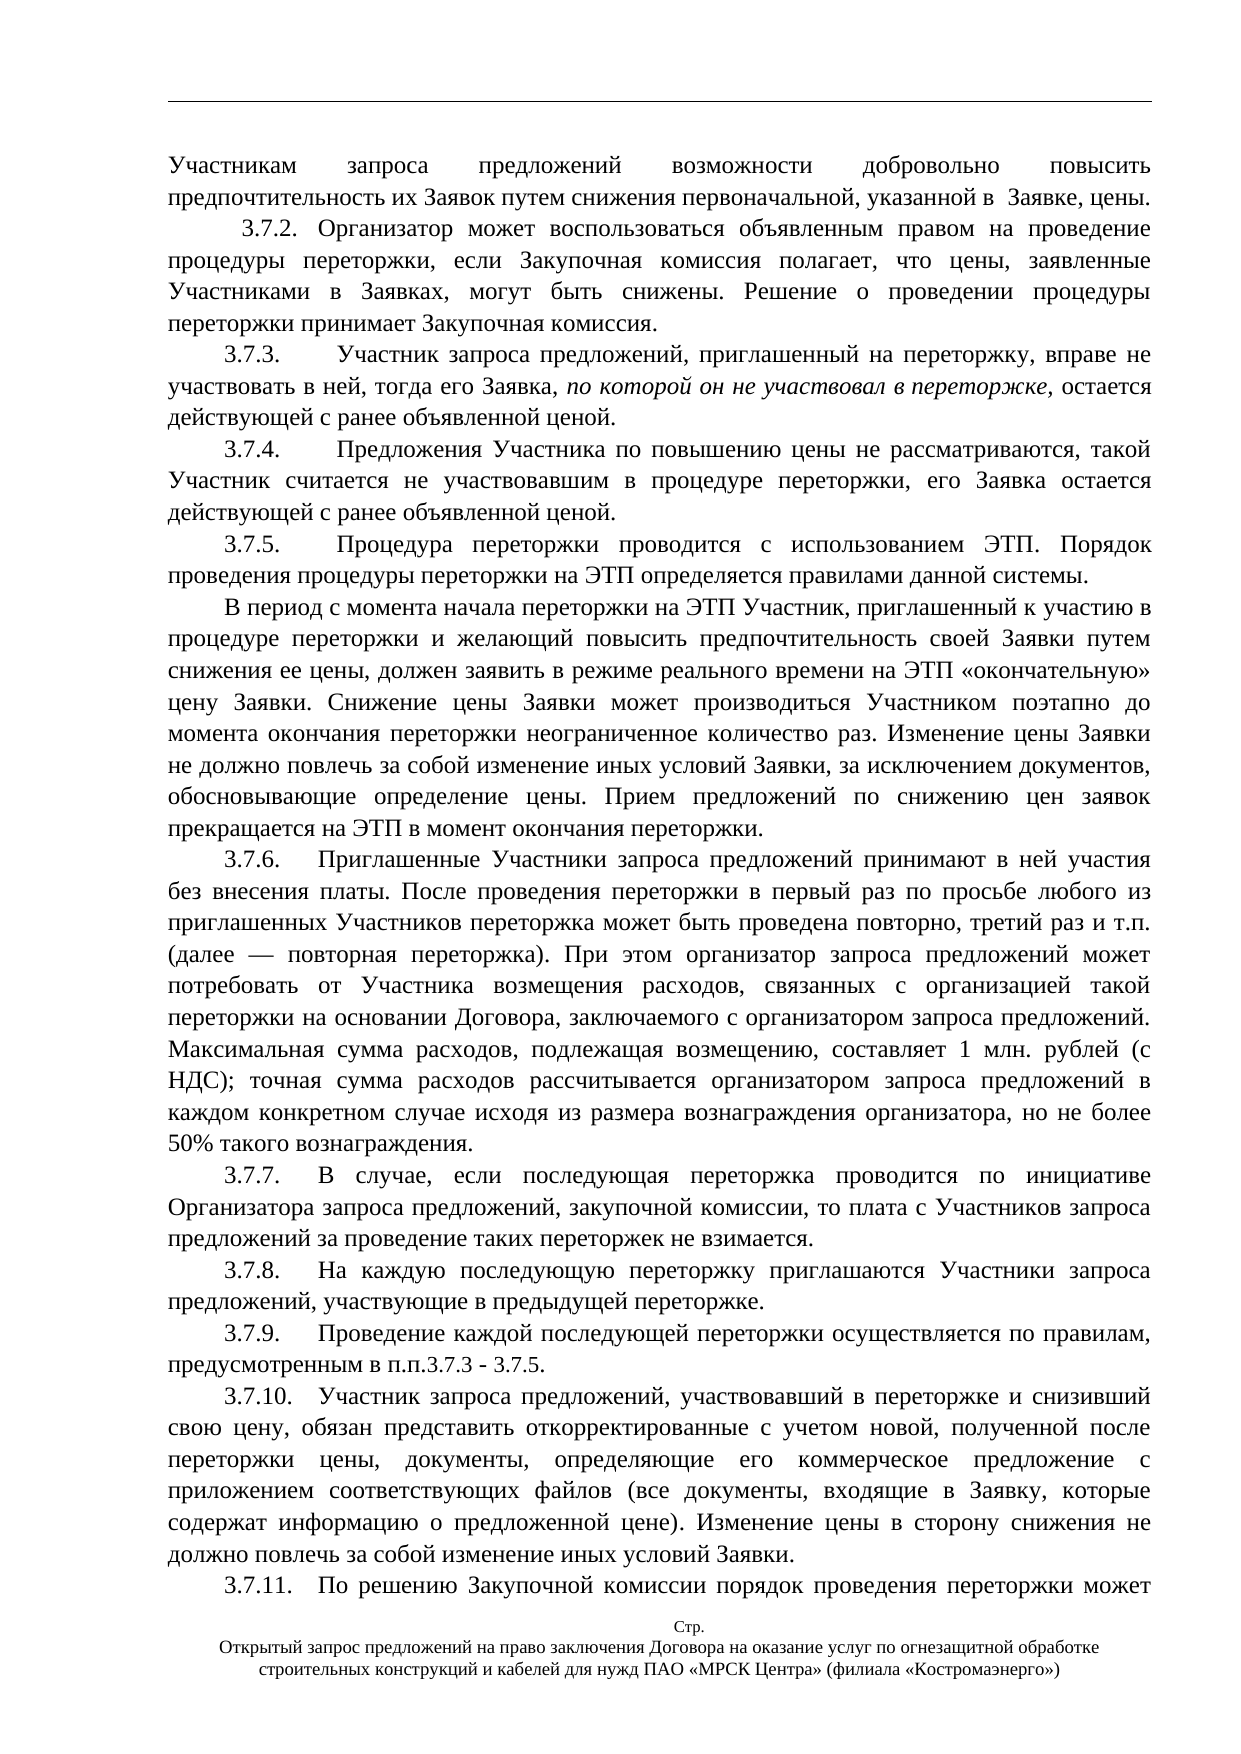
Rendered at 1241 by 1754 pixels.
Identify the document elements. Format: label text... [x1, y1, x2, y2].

list На каждую последующую переторжку приглашаются Участники запроса предложений, участвующие в предыдущей переторжке. [168, 1255, 1152, 1315]
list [168, 150, 1152, 210]
list Приглашенные Участники запроса предложений принимают в ней участия без внесения платы. После проведения переторжки в первый раз по просьбе любого из приглашенных Участников переторжка может быть проведена повторно, третий раз и т.п. (далее — повторная переторжка). При этом организатор запроса предложений может потребовать от Участника возмещения расходов, связанных с организацией такой переторжки на основании Договора, заключаемого с организатором запроса предложений. Максимальная сумма расходов, подлежащая возмещению, составляет 1 млн. рублей (с НДС); точная сумма расходов рассчитывается организатором запроса предложений в каждом конкретном случае исходя из размера вознаграждения организатора, но не более 50% такого вознаграждения. [168, 844, 1152, 1157]
list Участник запроса предложений, приглашенный на переторжку, вправе не участвовать в ней, тогда его Заявка, по которой он не участвовал в переторжке, остается действующей с ранее объявленной ценой. [168, 339, 1152, 431]
list Участник запроса предложений, участвовавший в переторжке и снизивший свою цену, обязан представить откорректированные с учетом новой, полученной после переторжки цены, документы, определяющие его коммерческое предложение с приложением соответствующих файлов (все документы, входящие в Заявку, которые содержат информацию о предложенной цене). Изменение цены в сторону снижения не должно повлечь за собой изменение иных условий Заявки. [168, 1381, 1152, 1567]
list Организатор может воспользоваться объявленным правом на проведение процедуры переторжки, если Закупочная комиссия полагает, что цены, заявленные Участниками в Заявках, могут быть снижены. Решение о проведении процедуры переторжки принимает Закупочная комиссия. [168, 213, 1152, 337]
text В период с момента начала переторжки на ЭТП Участник, приглашенный к участию в процедуре переторжки и желающий повысить предпочтительность своей Заявки путем снижения ее цены, должен заявить в режиме реального времени на ЭТП «окончательную» цену Заявки. Снижение цены Заявки может производиться Участником поэтапно до момента окончания переторжки неограниченное количество раз. Изменение цены Заявки не должно повлечь за собой изменение иных условий Заявки, за исключением документов, обосновывающие определение цены. Прием предложений по снижению цен заявок прекращается на ЭТП в момент окончания переторжки. [168, 592, 1152, 842]
list Процедура переторжки проводится с использованием ЭТП. Порядок проведения процедуры переторжки на ЭТП определяется правилами данной системы. [168, 529, 1152, 589]
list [168, 1570, 1152, 1599]
list Проведение каждой последующей переторжки осуществляется по правилам, предусмотренным в п.п.3.7.3 - 3.7.5. [168, 1318, 1152, 1378]
list Предложения Участника по повышению цены не рассматриваются, такой Участник считается не участвовавшим в процедуре переторжки, его Заявка остается действующей с ранее объявленной ценой. [168, 434, 1152, 526]
list В случае, если последующая переторжка проводится по инициативе Организатора запроса предложений, закупочной комиссии, то плата с Участников запроса предложений за проведение таких переторжек не взимается. [168, 1160, 1152, 1252]
